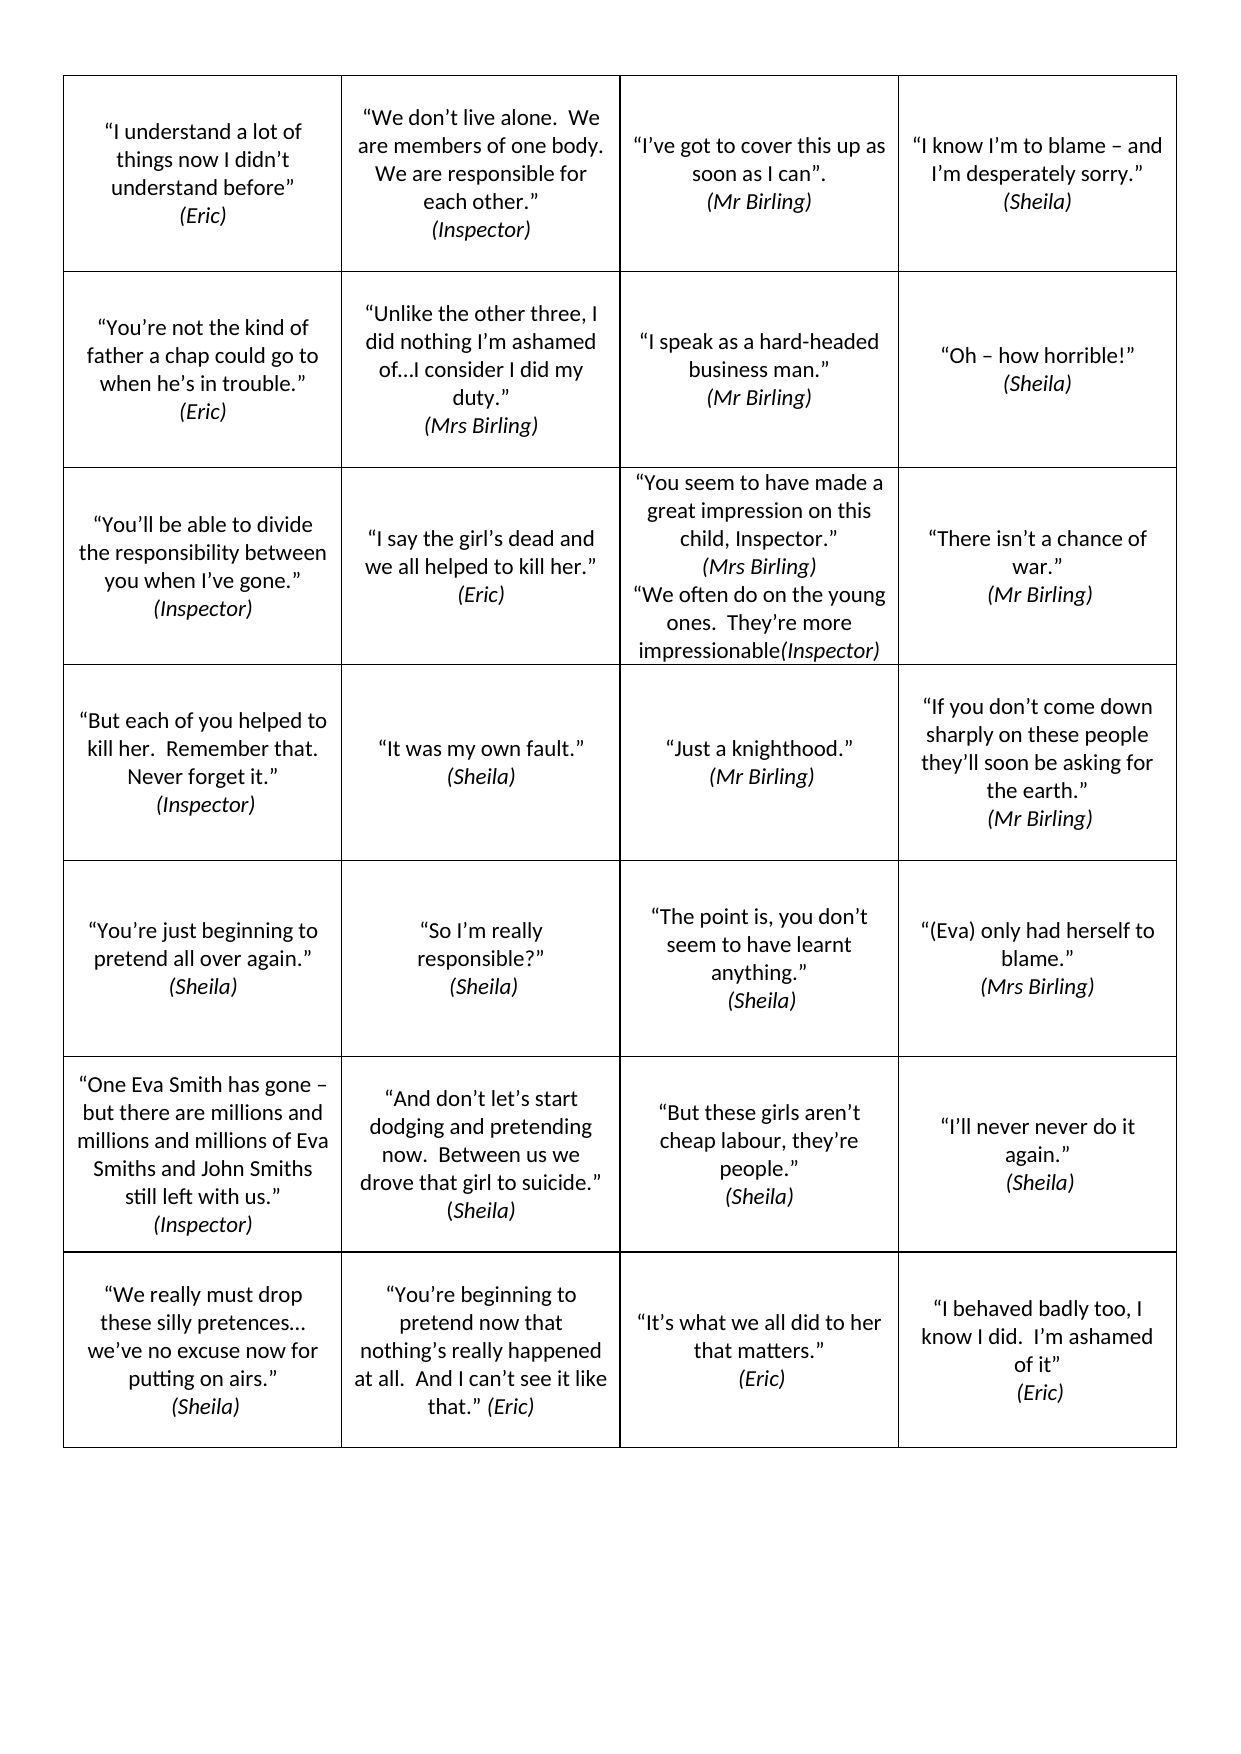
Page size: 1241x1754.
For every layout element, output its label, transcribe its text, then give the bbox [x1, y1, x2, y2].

table_cell “It’s what we all did to her that matters.” (Eric) [621, 1253, 898, 1447]
table_cell “Oh – how horrible!” (Sheila) [899, 272, 1176, 467]
table_cell “I’ll never never do it again.” (Sheila) [899, 1057, 1176, 1251]
table_cell “I speak as a hard-headed business man.” (Mr Birling) [621, 272, 898, 467]
table_cell “You’re just beginning to pretend all over again.” (Sheila) [64, 861, 341, 1056]
table_cell “You seem to have made a great impression on this child, Inspector.” (Mrs Birling) “We often do on the young ones. They’re more impressionable(Inspector) [621, 468, 898, 664]
table_cell “I say the girl’s dead and we all helped to kill her.” (Eric) [342, 468, 619, 664]
table_cell “The point is, you don’t seem to have learnt anything.” (Sheila) [621, 861, 898, 1056]
table_cell “Unlike the other three, I did nothing I’m ashamed of…I consider I did my duty.” (Mrs Birling) [342, 272, 619, 467]
table_header “I understand a lot of things now I didn’t understand before” (Eric) [64, 76, 341, 271]
table_cell “We really must drop these silly pretences…we’ve no excuse now for putting on airs.” (Sheila) [64, 1253, 341, 1447]
table_header “We don’t live alone. We are members of one body. We are responsible for each other.” (Inspector) [342, 76, 619, 271]
table_cell “There isn’t a chance of war.” (Mr Birling) [899, 468, 1176, 664]
table_cell “You’ll be able to divide the responsibility between you when I’ve gone.” (Inspector) [64, 468, 341, 664]
table_cell “You’re beginning to pretend now that nothing’s really happened at all. And I can’t see it like that.” (Eric) [342, 1253, 619, 1447]
table_cell “I behaved badly too, I know I did. I’m ashamed of it” (Eric) [899, 1253, 1176, 1447]
table_cell “(Eva) only had herself to blame.” (Mrs Birling) [899, 861, 1176, 1056]
table_cell “But these girls aren’t cheap labour, they’re people.” (Sheila) [621, 1057, 898, 1251]
table_cell “And don’t let’s start dodging and pretending now. Between us we drove that girl to suicide.” (Sheila) [342, 1057, 619, 1251]
table_header “I know I’m to blame – and I’m desperately sorry.” (Sheila) [899, 76, 1176, 271]
table_cell “If you don’t come down sharply on these people they’ll soon be asking for the earth.” (Mr Birling) [899, 665, 1176, 860]
table_cell “So I’m really responsible?” (Sheila) [342, 861, 619, 1056]
table_cell “You’re not the kind of father a chap could go to when he’s in trouble.” (Eric) [64, 272, 341, 467]
table_header “I’ve got to cover this up as soon as I can”. (Mr Birling) [621, 76, 898, 271]
table_cell “Just a knighthood.” (Mr Birling) [621, 665, 898, 860]
table_cell “It was my own fault.” (Sheila) [342, 665, 619, 860]
table_cell “One Eva Smith has gone – but there are millions and millions and millions of Eva Smiths and John Smiths still left with us.” (Inspector) [64, 1057, 341, 1251]
table_cell “But each of you helped to kill her. Remember that. Never forget it.” (Inspector) [64, 665, 341, 860]
